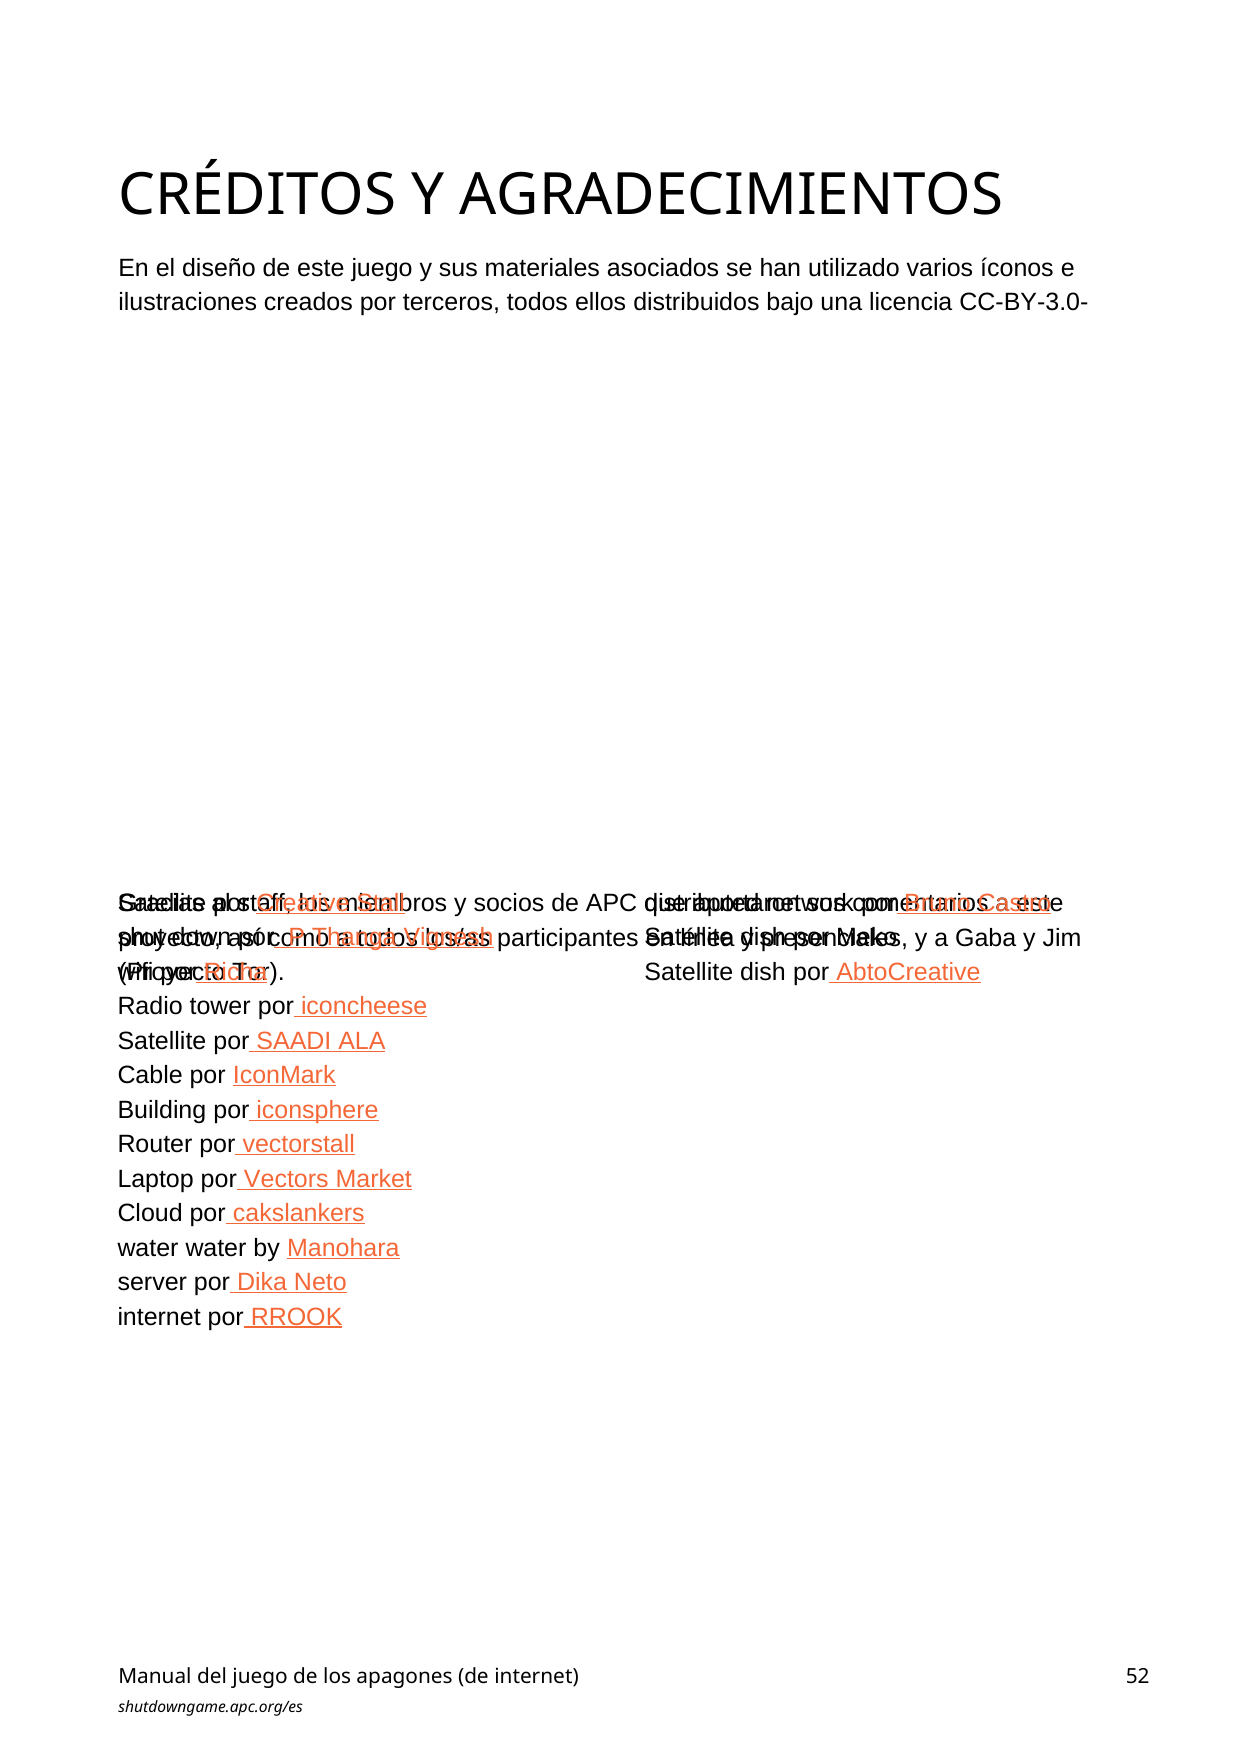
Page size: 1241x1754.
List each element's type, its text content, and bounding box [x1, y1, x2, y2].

subtitle Créditos y agradecimientos [118, 152, 1152, 232]
text En el diseño de este juego y sus materiales asociados se han utilizado varios íconos e ilustraciones creados por terceros, todos ellos distribuidos bajo una licencia CC-BY-3.0-DEED. A continuación se incluye la lista de créditos: [118, 253, 1152, 350]
text Gracias al staff, los miembros y socios de APC que aportaron sus comentarios a este proyecto, así como a todos los/as participantes en línea y presenciales, y a Gaba y Jim (Proyecto Tor). [118, 888, 1152, 986]
